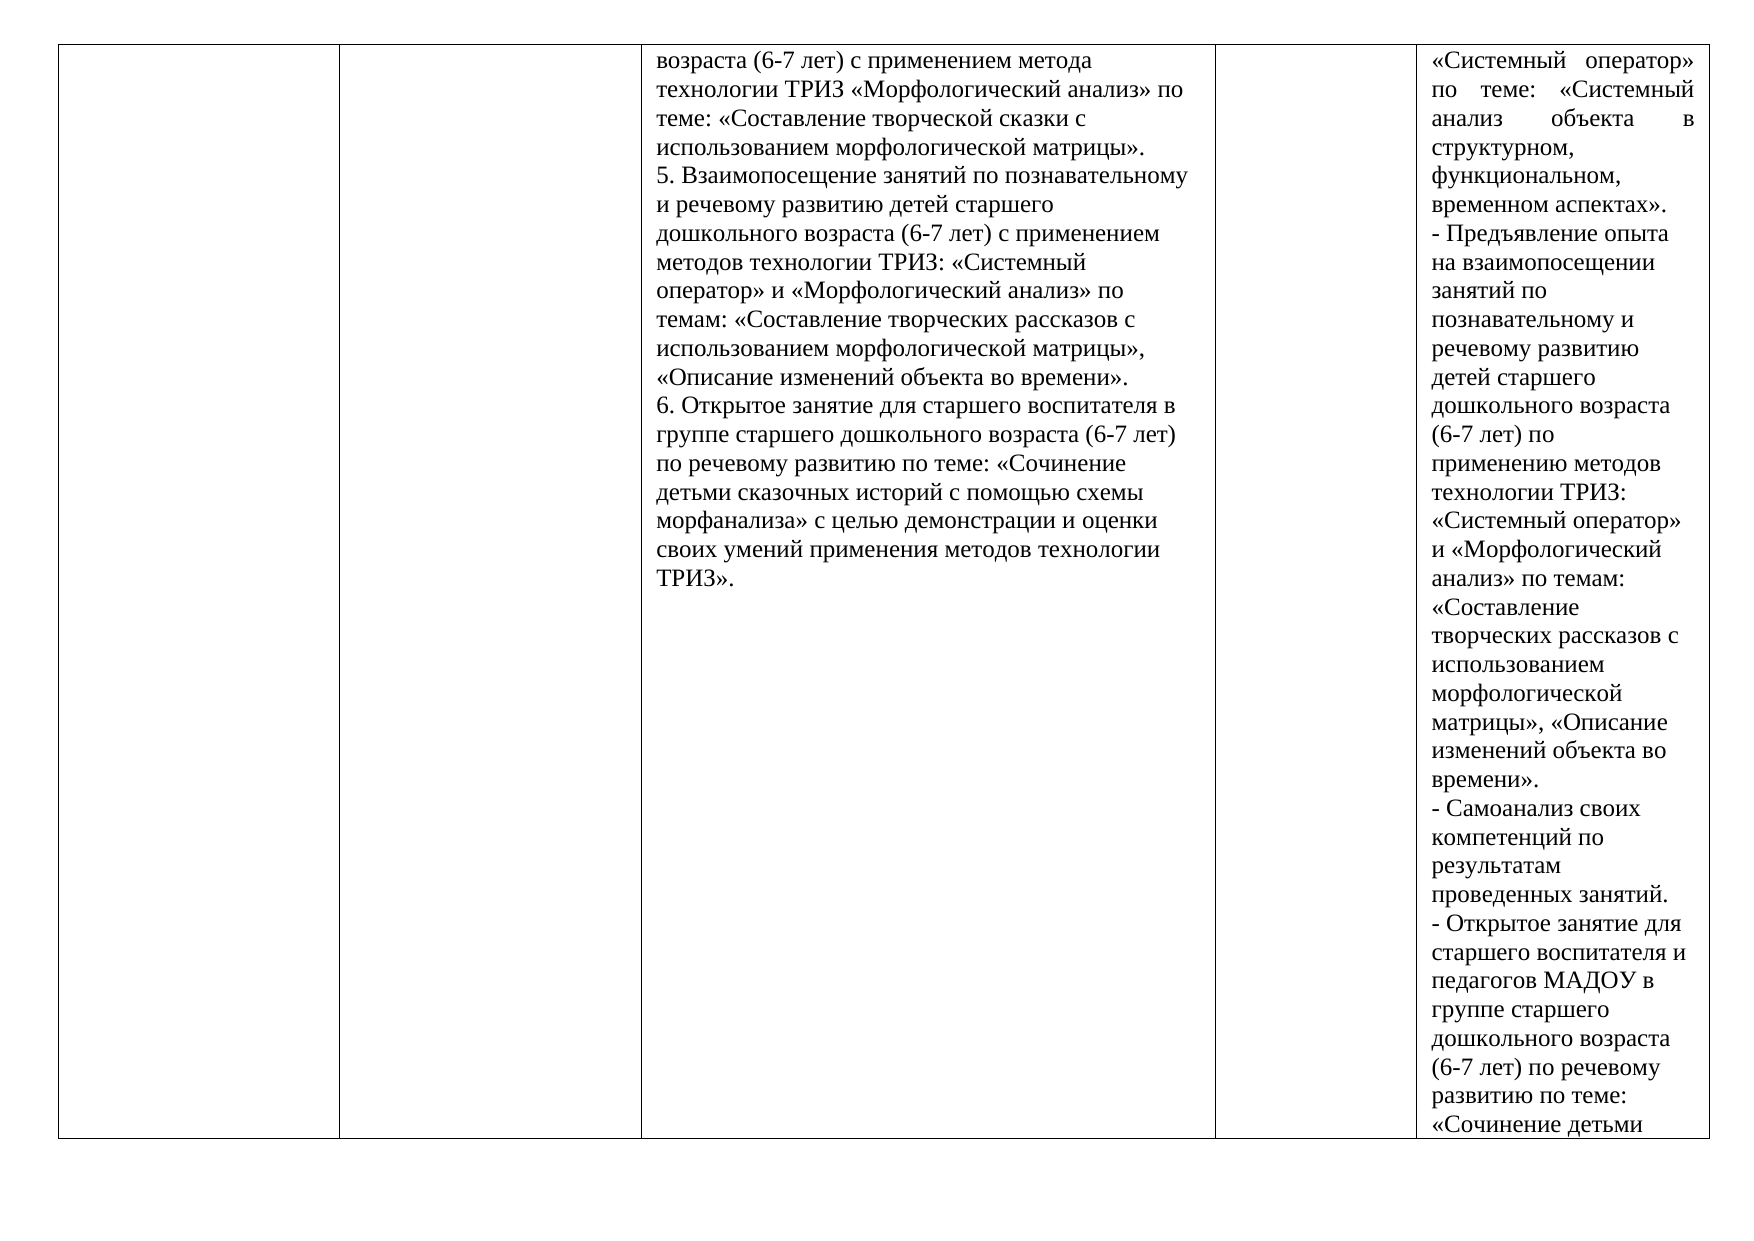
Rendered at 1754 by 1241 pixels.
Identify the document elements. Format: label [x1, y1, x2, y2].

table_cell [340, 45, 641, 1138]
table_cell [59, 45, 339, 1138]
table_cell [642, 45, 1215, 1138]
table_cell [1417, 45, 1709, 1138]
table_cell [1216, 45, 1416, 1138]
